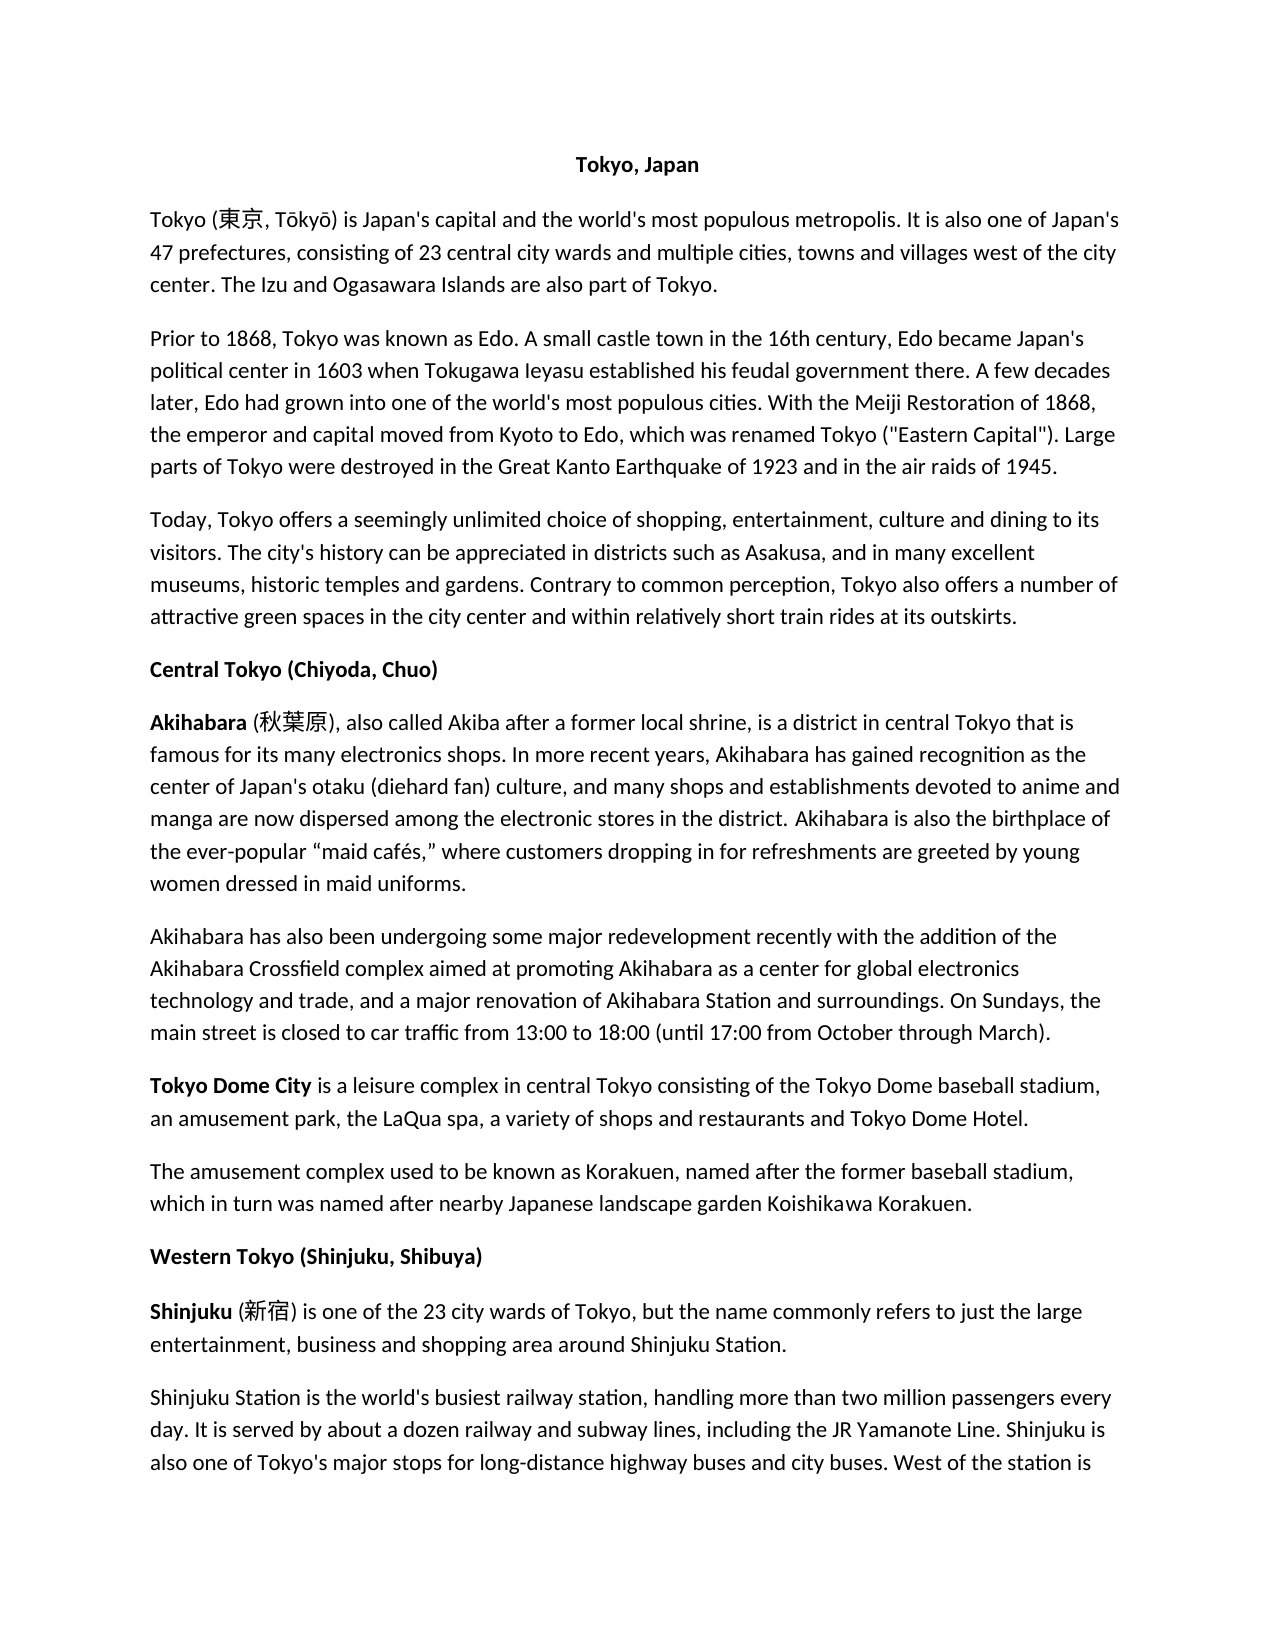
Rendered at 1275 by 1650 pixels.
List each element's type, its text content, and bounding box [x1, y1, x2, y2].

text Today, Tokyo offers a seemingly unlimited choice of shopping, entertainment, culture and dining to its visitors. The city's history can be appreciated in districts such as Asakusa, and in many excellent museums, historic temples and gardens. Contrary to common perception, Tokyo also offers a number of attractive green spaces in the city center and within relatively short train rides at its outskirts. [150, 505, 1125, 630]
text Tokyo, Japan [150, 150, 1125, 178]
text Western Tokyo (Shinjuku, Shibuya) [150, 1242, 1125, 1270]
text Central Tokyo (Chiyoda, Chuo) [150, 655, 1125, 683]
text Shinjuku (新宿) is one of the 23 city wards of Tokyo, but the name commonly refers to just the large entertainment, business and shopping area around Shinjuku Station. [150, 1295, 1125, 1358]
text Tokyo (東京, Tōkyō) is Japan's capital and the world's most populous metropolis. It is also one of Japan's 47 prefectures, consisting of 23 central city wards and multiple cities, towns and villages west of the city center. The Izu and Ogasawara Islands are also part of Tokyo. [150, 203, 1125, 299]
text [150, 1383, 1125, 1476]
text Tokyo Dome City is a leisure complex in central Tokyo consisting of the Tokyo Dome baseball stadium, an amusement park, the LaQua spa, a variety of shops and restaurants and Tokyo Dome Hotel. [150, 1072, 1125, 1132]
text Akihabara (秋葉原), also called Akiba after a former local shrine, is a district in central Tokyo that is famous for its many electronics shops. In more recent years, Akihabara has gained recognition as the center of Japan's otaku (diehard fan) culture, and many shops and establishments devoted to anime and manga are now dispersed among the electronic stores in the district. Akihabara is also the birthplace of the ever-popular “maid cafés,” where customers dropping in for refreshments are greeted by young women dressed in maid uniforms. [150, 708, 1125, 897]
text The amusement complex used to be known as Korakuen, named after the former baseball stadium, which in turn was named after nearby Japanese landscape garden Koishikawa Korakuen. [150, 1157, 1125, 1217]
text Akihabara has also been undergoing some major redevelopment recently with the addition of the Akihabara Crossfield complex aimed at promoting Akihabara as a center for global electronics technology and trade, and a major renovation of Akihabara Station and surroundings. On Sundays, the main street is closed to car traffic from 13:00 to 18:00 (until 17:00 from October through March). [150, 922, 1125, 1047]
text Prior to 1868, Tokyo was known as Edo. A small castle town in the 16th century, Edo became Japan's political center in 1603 when Tokugawa Ieyasu established his feudal government there. A few decades later, Edo had grown into one of the world's most populous cities. With the Meiji Restoration of 1868, the emperor and capital moved from Kyoto to Edo, which was renamed Tokyo ("Eastern Capital"). Large parts of Tokyo were destroyed in the Great Kanto Earthquake of 1923 and in the air raids of 1945. [150, 324, 1125, 480]
